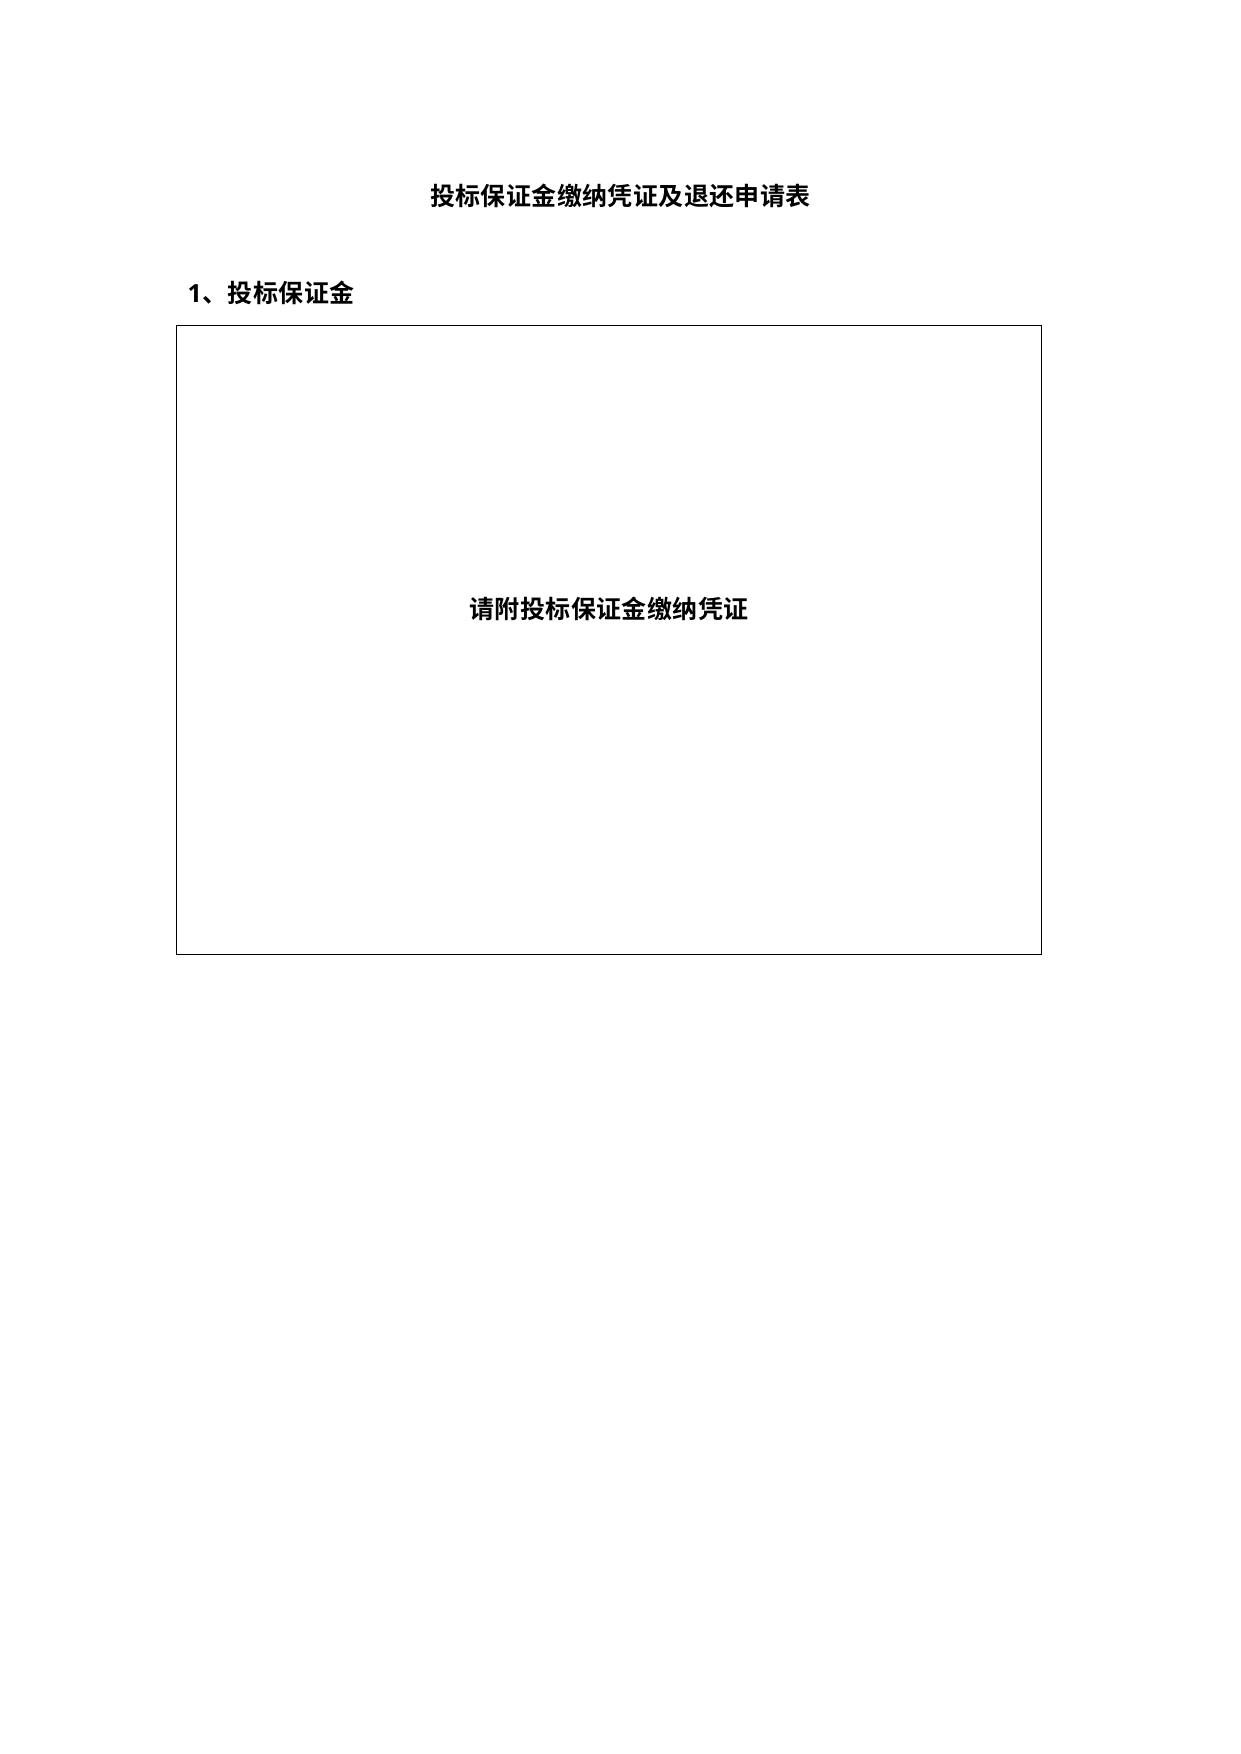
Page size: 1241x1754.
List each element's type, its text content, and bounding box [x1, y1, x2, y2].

text 1、投标保证金 [187, 259, 1053, 324]
text 投标保证金缴纳凭证及退还申请表 [187, 162, 1053, 227]
table_header 请附投标保证金缴纳凭证 [177, 326, 1041, 954]
